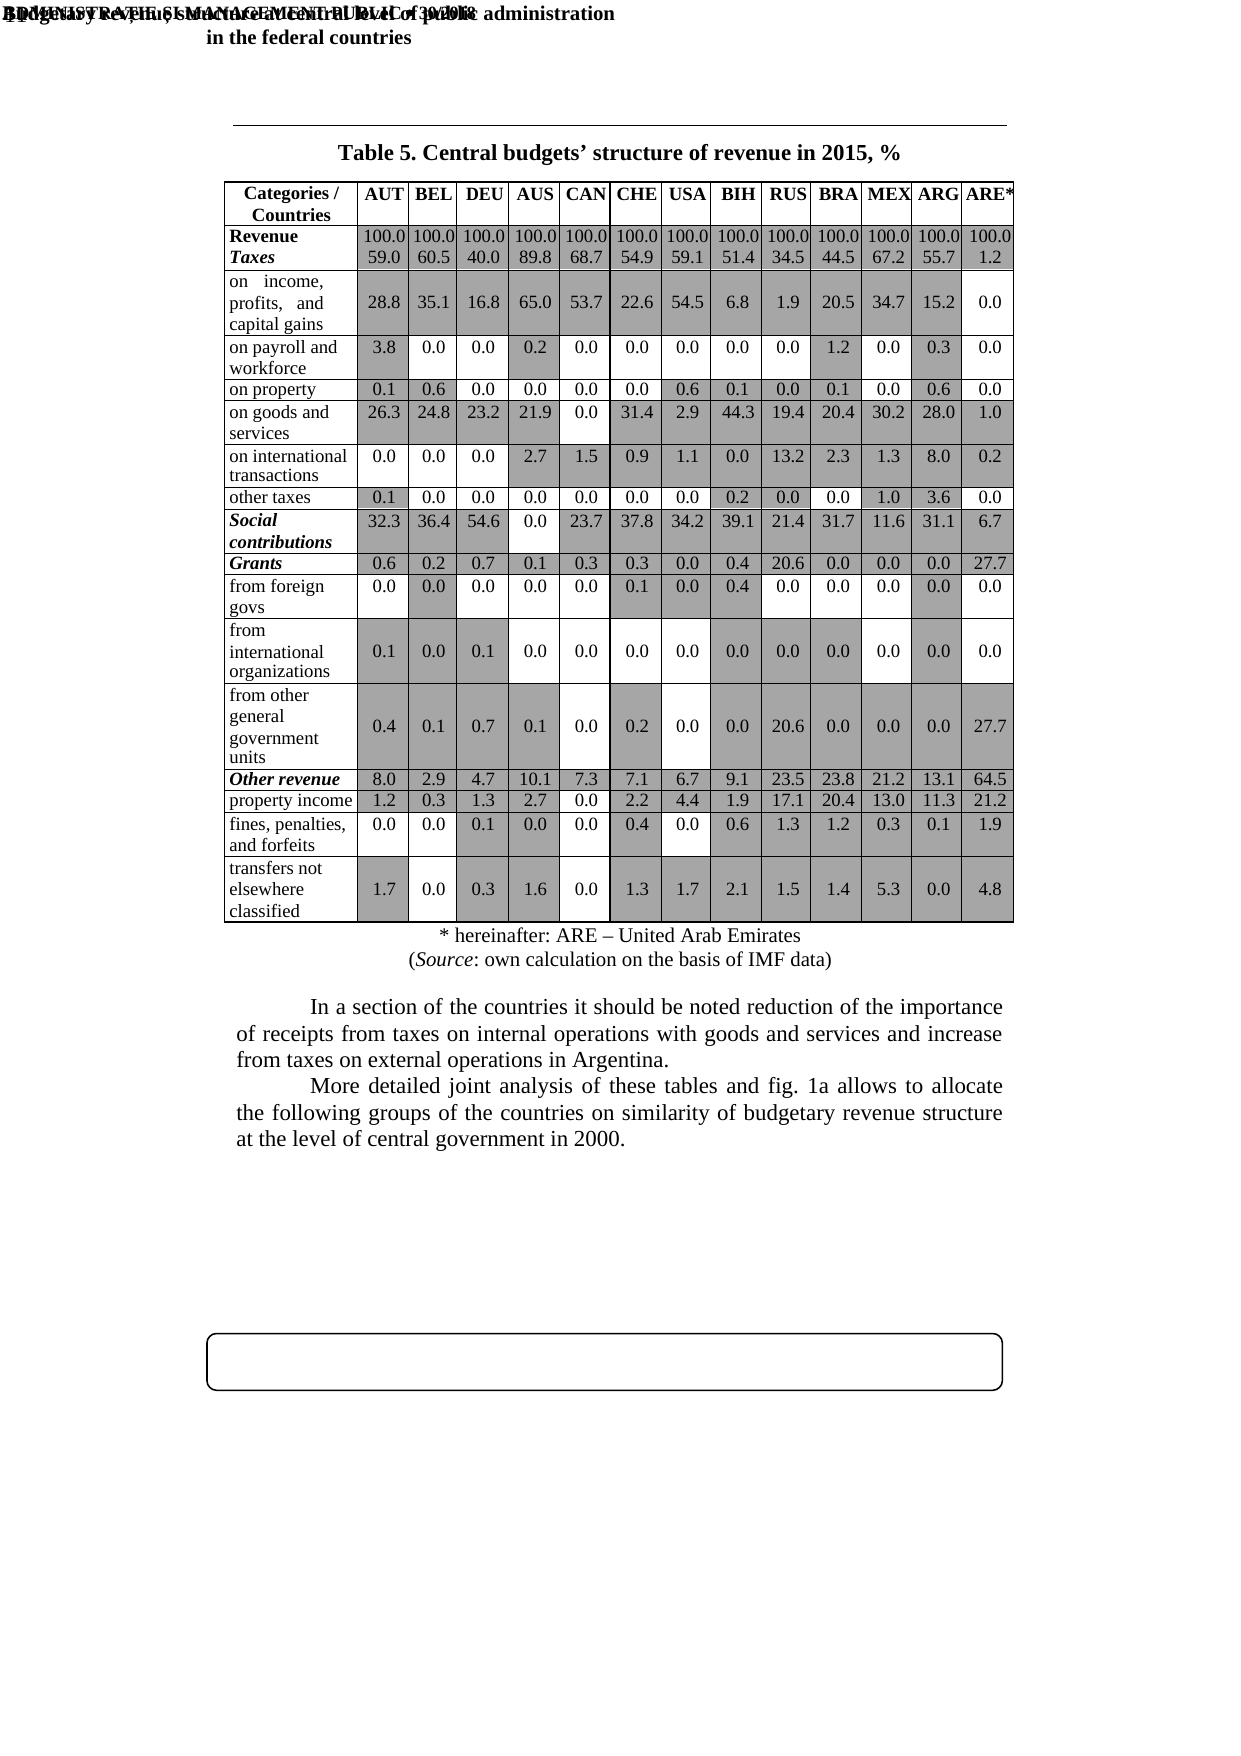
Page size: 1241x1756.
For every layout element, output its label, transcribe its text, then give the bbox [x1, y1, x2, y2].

table_cell from other general government units [225, 684, 357, 769]
table_cell 34.5 [762, 247, 810, 269]
table_cell 27.7 [962, 554, 1013, 574]
table_cell 11.6 [862, 510, 911, 553]
table_cell 0.0 [560, 380, 609, 400]
table_cell 13.0 [862, 791, 911, 812]
table_cell 0.2 [409, 554, 456, 574]
table_cell Social contributions [225, 510, 357, 553]
table_cell 3.8 [358, 336, 408, 379]
table_cell property income [225, 791, 357, 812]
table_cell 0.0 [662, 813, 710, 856]
table_cell 0.0 [560, 791, 609, 812]
table_cell 0.0 [811, 575, 861, 618]
table_cell on income, profits, and capital gains [225, 271, 357, 335]
table_cell 6.8 [711, 271, 761, 335]
table_cell 1.2 [358, 791, 408, 812]
table_cell 0.6 [711, 813, 761, 856]
table_cell 0.0 [409, 575, 456, 618]
subtitle Table 5. Central budgets’ structure of revenue in 2015, % [338, 139, 1240, 166]
table_cell 0.0 [912, 684, 961, 769]
table_cell 55.7 [912, 247, 961, 269]
table_cell 0.1 [509, 684, 559, 769]
table_cell 44.3 [711, 401, 761, 444]
table_cell 0.0 [762, 336, 810, 379]
table_header AUT [358, 183, 408, 225]
table_header MEX [862, 183, 911, 225]
table_cell 22.6 [611, 271, 661, 335]
table_cell 21.4 [762, 510, 810, 553]
table_cell 2.1 [711, 857, 761, 921]
table_cell 10.1 [509, 770, 559, 790]
table_cell 2.9 [662, 401, 710, 444]
table_cell 1.5 [762, 857, 810, 921]
table_cell 53.7 [560, 271, 609, 335]
table_cell 100.0 [912, 226, 961, 247]
table_cell 60.5 [409, 247, 456, 269]
table_cell 100.0 [457, 226, 508, 247]
table_cell 20.4 [811, 401, 861, 444]
text * hereinafter: ARE – United Arab Emirates (Source: own calculation on the basis of IMF data) [408, 923, 832, 971]
table_cell 15.2 [912, 271, 961, 335]
table_cell 1.9 [962, 813, 1013, 856]
table_cell 0.9 [611, 445, 661, 487]
table_cell 0.0 [711, 619, 761, 683]
table_cell 2.7 [509, 791, 559, 812]
table_cell 2.3 [811, 445, 861, 487]
table_header DEU [457, 183, 508, 225]
table_cell 0.0 [409, 619, 456, 683]
table_cell Other revenue [225, 770, 357, 790]
table_cell 1.3 [611, 857, 661, 921]
table_cell 7.1 [611, 770, 661, 790]
table_cell from international organizations [225, 619, 357, 683]
table_cell 34.2 [662, 510, 710, 553]
table_cell 13.1 [912, 770, 961, 790]
table_cell 0.0 [962, 271, 1013, 335]
table_header RUS [762, 183, 810, 225]
table_cell 100.0 [560, 226, 609, 247]
table_cell 31.1 [912, 510, 961, 553]
table_cell 0.7 [457, 554, 508, 574]
table_cell 0.0 [358, 813, 408, 856]
table_cell 0.0 [560, 813, 609, 856]
table_cell 0.1 [611, 575, 661, 618]
table_cell 0.2 [962, 445, 1013, 487]
table_cell 0.0 [912, 619, 961, 683]
table_cell 0.1 [811, 380, 861, 400]
table_cell 54.5 [662, 271, 710, 335]
table_cell 0.0 [457, 445, 508, 487]
table_cell 100.0 [409, 226, 456, 247]
table_cell 7.3 [560, 770, 609, 790]
table_cell 1.0 [862, 488, 911, 508]
table_cell 0.0 [811, 488, 861, 508]
table_cell 0.6 [358, 554, 408, 574]
table_cell 27.7 [962, 684, 1013, 769]
table_header CHE [611, 183, 661, 225]
table_cell 2.2 [611, 791, 661, 812]
table_cell 59.0 [358, 247, 408, 269]
table_cell 0.6 [409, 380, 456, 400]
table_cell 0.0 [611, 488, 661, 508]
table_cell 0.0 [662, 336, 710, 379]
table_cell 0.0 [862, 336, 911, 379]
table_cell 0.0 [962, 336, 1013, 379]
table_cell 0.3 [862, 813, 911, 856]
table_cell 0.0 [762, 575, 810, 618]
table_cell 1.6 [509, 857, 559, 921]
table_cell Revenue [225, 226, 357, 247]
table_header BRA [811, 183, 861, 225]
table_cell 0.2 [509, 336, 559, 379]
table_cell on payroll and workforce [225, 336, 357, 379]
table_cell 65.0 [509, 271, 559, 335]
table_cell 4.4 [662, 791, 710, 812]
table_cell 100.0 [662, 226, 710, 247]
table_cell 40.0 [457, 247, 508, 269]
table_cell 0.0 [457, 380, 508, 400]
table_cell 21.9 [509, 401, 559, 444]
table_cell 17.1 [762, 791, 810, 812]
table_cell 36.4 [409, 510, 456, 553]
table_cell 0.0 [662, 575, 710, 618]
table_header BEL [409, 183, 456, 225]
table_cell 0.0 [762, 380, 810, 400]
table_header USA [662, 183, 710, 225]
table_cell 100.0 [611, 226, 661, 247]
table_cell 6.7 [962, 510, 1013, 553]
table_cell Taxes [225, 247, 357, 269]
table_cell 0.0 [409, 336, 456, 379]
table_cell 0.0 [811, 619, 861, 683]
table_cell 1.7 [358, 857, 408, 921]
table_cell 19.4 [762, 401, 810, 444]
table_cell 1.3 [457, 791, 508, 812]
table_cell 23.8 [811, 770, 861, 790]
table_cell 1.9 [762, 271, 810, 335]
table_cell 28.0 [912, 401, 961, 444]
table_cell 1.9 [711, 791, 761, 812]
table_cell 0.6 [662, 380, 710, 400]
table_cell 13.2 [762, 445, 810, 487]
table_cell 0.0 [912, 575, 961, 618]
table_cell 23.7 [560, 510, 609, 553]
table_cell 0.2 [711, 488, 761, 508]
table_cell 8.0 [358, 770, 408, 790]
table_header CAN [560, 183, 609, 225]
table_cell 0.0 [560, 488, 609, 508]
table_cell 0.0 [762, 619, 810, 683]
table_cell 1.2 [811, 336, 861, 379]
table_cell 0.0 [509, 813, 559, 856]
table_cell on goods and services [225, 401, 357, 444]
table_cell 20.5 [811, 271, 861, 335]
table_cell 0.0 [358, 445, 408, 487]
table_cell 0.3 [912, 336, 961, 379]
table_cell 0.0 [509, 380, 559, 400]
table_header ARE* [962, 183, 1013, 225]
table_cell 0.0 [457, 336, 508, 379]
table_cell 1.1 [662, 445, 710, 487]
table_cell 100.0 [762, 226, 810, 247]
table_cell 0.0 [409, 445, 456, 487]
table_cell 100.0 [962, 226, 1013, 247]
table_cell 0.1 [358, 380, 408, 400]
table_cell 39.1 [711, 510, 761, 553]
table_cell 0.3 [409, 791, 456, 812]
table_cell 8.0 [912, 445, 961, 487]
table_cell 2.7 [509, 445, 559, 487]
table_cell 0.0 [662, 684, 710, 769]
table_cell 30.2 [862, 401, 911, 444]
table_cell 0.0 [560, 619, 609, 683]
table_cell 0.0 [811, 554, 861, 574]
table_cell 100.0 [358, 226, 408, 247]
table_cell 23.5 [762, 770, 810, 790]
table_cell 0.7 [457, 684, 508, 769]
table_cell 9.1 [711, 770, 761, 790]
table_cell 32.3 [358, 510, 408, 553]
table_cell 0.0 [962, 619, 1013, 683]
table_cell 0.1 [358, 488, 408, 508]
table_cell 0.4 [711, 575, 761, 618]
table_cell 0.1 [509, 554, 559, 574]
table_header Categories / Countries [225, 183, 357, 225]
table_cell 54.6 [457, 510, 508, 553]
table_cell 68.7 [560, 247, 609, 269]
table_cell 0.4 [611, 813, 661, 856]
table_cell 1.7 [662, 857, 710, 921]
table_cell 0.3 [560, 554, 609, 574]
table_cell 0.0 [711, 445, 761, 487]
table_cell 0.0 [611, 336, 661, 379]
table_cell 51.4 [711, 247, 761, 269]
text In a section of the countries it should be noted reduction of the importance of receipts from taxes on internal operations with goods and services and increase from taxes on external operations in Argentina. [236, 993, 1004, 1072]
table_cell 26.3 [358, 401, 408, 444]
table_cell 0.0 [711, 684, 761, 769]
table_cell 0.4 [711, 554, 761, 574]
table_cell 0.0 [811, 684, 861, 769]
text More detailed joint analysis of these tables and fig. 1a allows to allocate the following groups of the countries on similarity of budgetary revenue structure at the level of central government in 2000. [236, 1072, 1004, 1152]
table_cell 1.3 [762, 813, 810, 856]
table_header AUS [509, 183, 559, 225]
table_cell 0.0 [611, 619, 661, 683]
table_cell 1.0 [962, 401, 1013, 444]
table_cell 1.4 [811, 857, 861, 921]
table_cell 0.0 [409, 813, 456, 856]
table_cell 0.0 [560, 336, 609, 379]
table_cell 0.0 [962, 575, 1013, 618]
table_cell 6.7 [662, 770, 710, 790]
table_cell 11.3 [912, 791, 961, 812]
table_cell 1.2 [811, 813, 861, 856]
table_header ARG [912, 183, 961, 225]
table_cell 16.8 [457, 271, 508, 335]
table_cell 0.0 [409, 488, 456, 508]
table_cell 67.2 [862, 247, 911, 269]
table_cell 37.8 [611, 510, 661, 553]
table_cell 0.0 [560, 401, 609, 444]
table_cell 2.9 [409, 770, 456, 790]
table_cell 0.1 [409, 684, 456, 769]
table_cell 5.3 [862, 857, 911, 921]
table_cell 0.0 [409, 857, 456, 921]
table_cell 0.0 [862, 380, 911, 400]
table_cell on international transactions [225, 445, 357, 487]
table_cell 100.0 [811, 226, 861, 247]
table_cell fines, penalties, and forfeits [225, 813, 357, 856]
table_cell 44.5 [811, 247, 861, 269]
table_cell 0.0 [560, 857, 609, 921]
table_cell 0.0 [862, 684, 911, 769]
table_cell 0.0 [862, 575, 911, 618]
table_cell 24.8 [409, 401, 456, 444]
table_cell 4.7 [457, 770, 508, 790]
table_cell other taxes [225, 488, 357, 508]
table_cell 4.8 [962, 857, 1013, 921]
table_cell 0.0 [560, 575, 609, 618]
table_cell 0.0 [611, 380, 661, 400]
table_cell 31.4 [611, 401, 661, 444]
table_cell 64.5 [962, 770, 1013, 790]
table_cell 0.3 [611, 554, 661, 574]
table_cell 0.1 [912, 813, 961, 856]
table_cell 0.0 [862, 619, 911, 683]
table_cell 0.0 [662, 488, 710, 508]
table_cell 0.1 [457, 813, 508, 856]
table_cell 100.0 [711, 226, 761, 247]
table_cell 0.0 [662, 619, 710, 683]
table_cell 0.0 [662, 554, 710, 574]
table_cell 0.0 [358, 575, 408, 618]
table_cell 100.0 [509, 226, 559, 247]
table_cell 20.6 [762, 684, 810, 769]
table_cell 21.2 [962, 791, 1013, 812]
table_cell 1.3 [862, 445, 911, 487]
table_cell 0.0 [762, 488, 810, 508]
table_cell 0.0 [457, 488, 508, 508]
table_cell 0.0 [509, 488, 559, 508]
table_cell 31.7 [811, 510, 861, 553]
table_cell 0.0 [962, 380, 1013, 400]
table_cell transfers not elsewhere classified [225, 857, 357, 921]
table_cell 35.1 [409, 271, 456, 335]
table_cell 0.0 [962, 488, 1013, 508]
table_cell 20.4 [811, 791, 861, 812]
table_cell 28.8 [358, 271, 408, 335]
table_cell 0.0 [560, 684, 609, 769]
table_cell 54.9 [611, 247, 661, 269]
table_cell 0.0 [912, 554, 961, 574]
table_cell 0.0 [509, 510, 559, 553]
table_cell 20.6 [762, 554, 810, 574]
table_cell 89.8 [509, 247, 559, 269]
table_cell 3.6 [912, 488, 961, 508]
table_cell Grants [225, 554, 357, 574]
table_cell 0.1 [711, 380, 761, 400]
table_cell 0.0 [509, 575, 559, 618]
table_cell from foreign govs [225, 575, 357, 618]
table_cell on property [225, 380, 357, 400]
table_cell 34.7 [862, 271, 911, 335]
table_cell 1.5 [560, 445, 609, 487]
table_cell 0.2 [611, 684, 661, 769]
table_cell 0.0 [711, 336, 761, 379]
table_cell 0.6 [912, 380, 961, 400]
table_cell 21.2 [862, 770, 911, 790]
table_cell 0.1 [457, 619, 508, 683]
table_header BIH [711, 183, 761, 225]
table_cell 0.1 [358, 619, 408, 683]
table_cell 23.2 [457, 401, 508, 444]
table_cell 59.1 [662, 247, 710, 269]
table_cell 100.0 [862, 226, 911, 247]
table_cell 0.0 [912, 857, 961, 921]
table_cell 0.0 [457, 575, 508, 618]
table_cell 0.0 [862, 554, 911, 574]
table_cell 1.2 [962, 247, 1013, 269]
table_cell 0.0 [509, 619, 559, 683]
table_cell 0.4 [358, 684, 408, 769]
table_cell 0.3 [457, 857, 508, 921]
